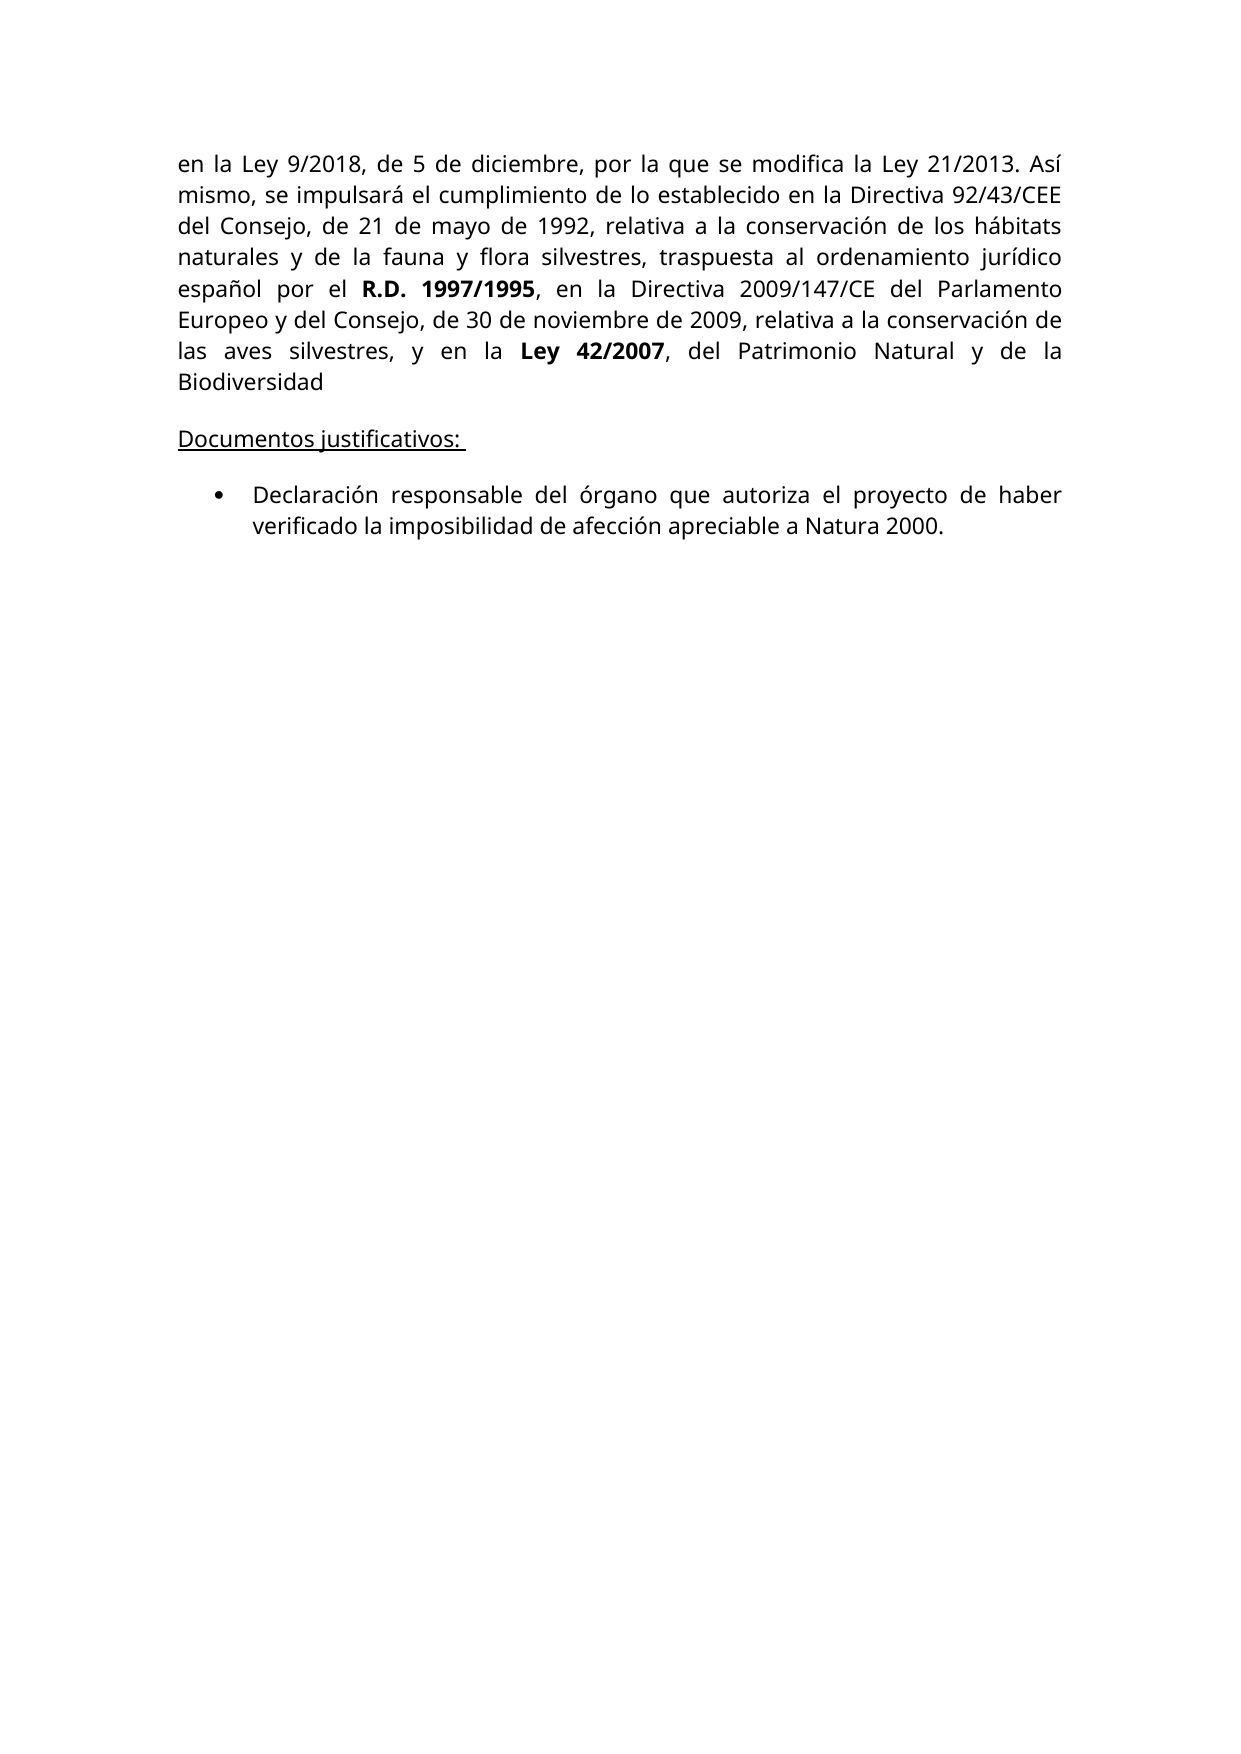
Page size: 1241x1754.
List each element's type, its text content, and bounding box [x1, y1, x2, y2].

text Documentos justificativos: [177, 423, 1063, 454]
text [177, 148, 1063, 398]
list Declaración responsable del órgano que autoriza el proyecto de haber verificado la imposibilidad de afección apreciable a Natura 2000. [215, 479, 1063, 541]
